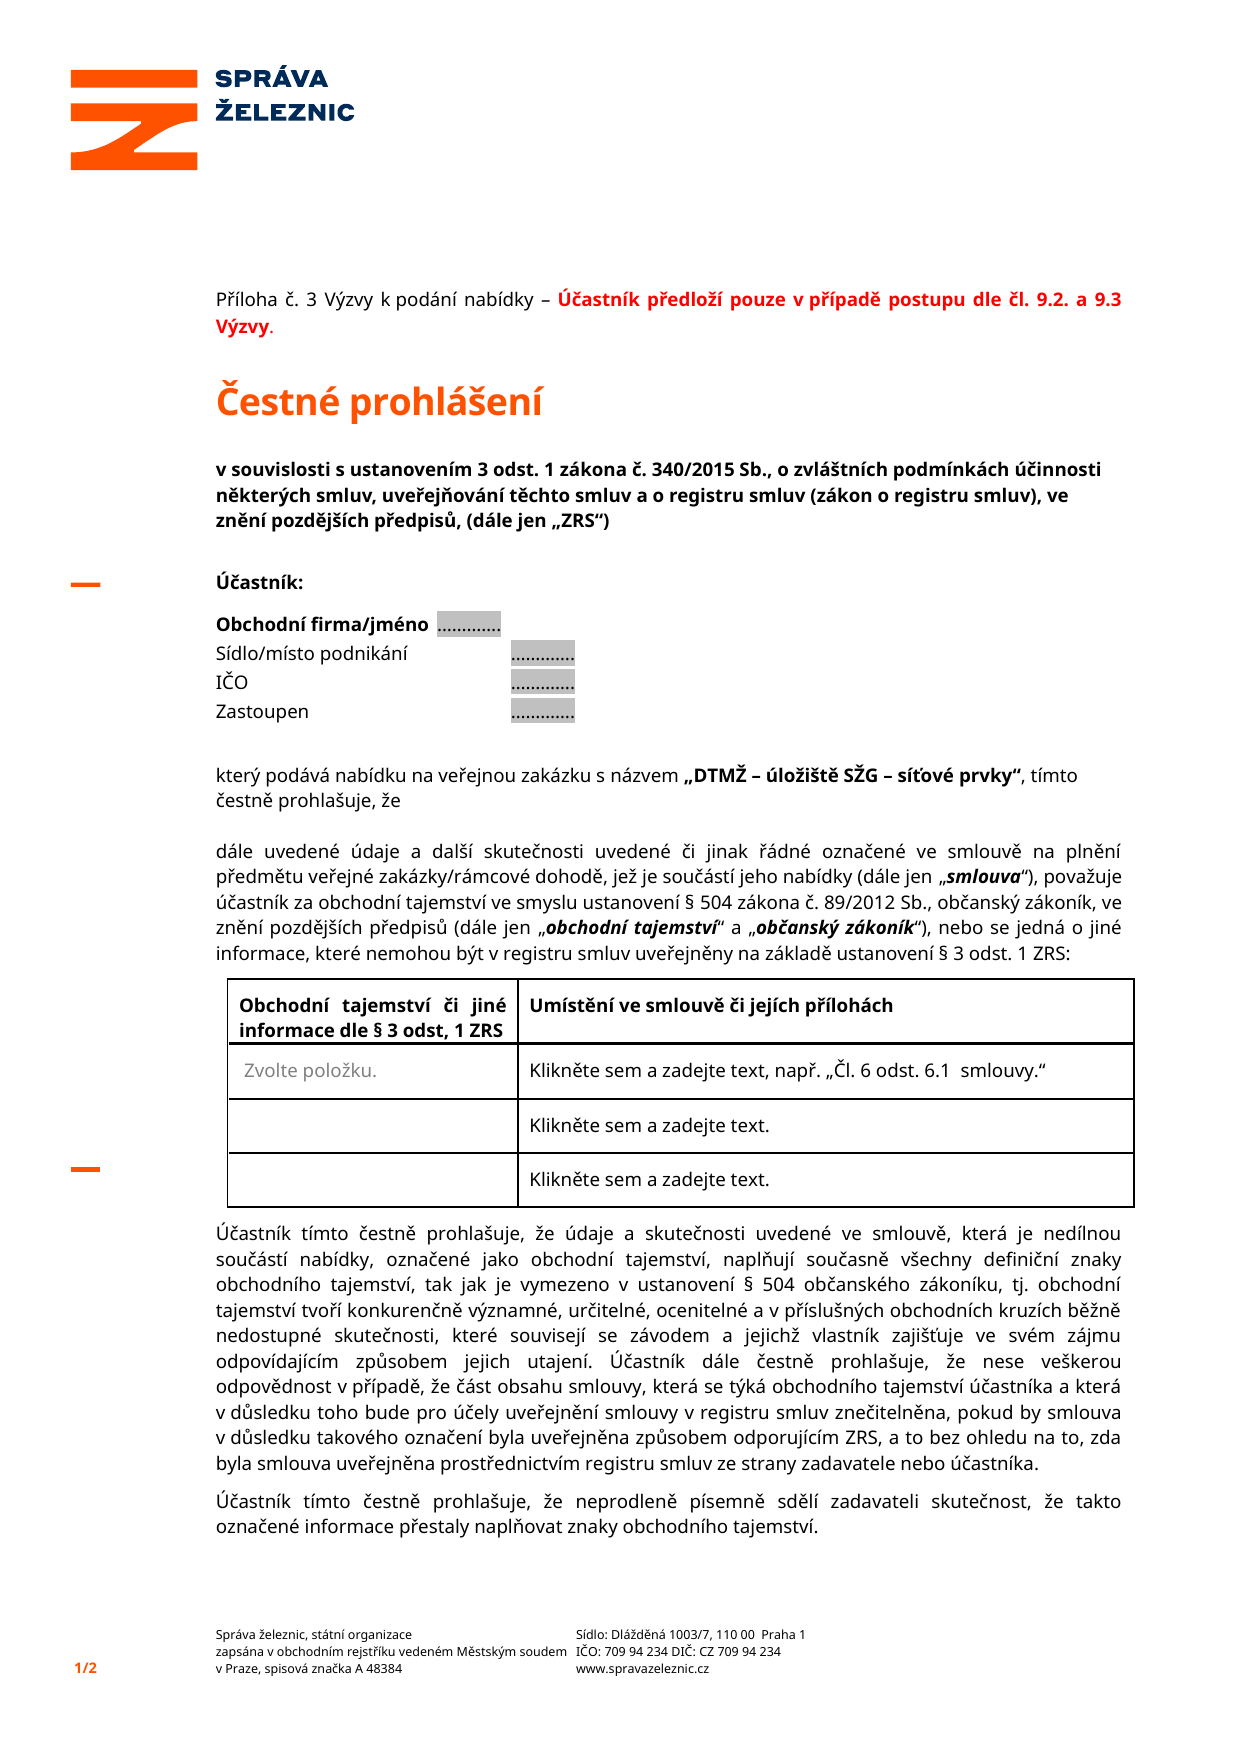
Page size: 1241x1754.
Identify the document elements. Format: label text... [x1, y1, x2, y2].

table_header Umístění ve smlouvě či jejích přílohách [519, 980, 1133, 1042]
text Účastník tímto čestně prohlašuje, že neprodleně písemně sdělí zadavateli skutečnost, že takto označené informace přestaly naplňovat znaky obchodního tajemství. [216, 1488, 1122, 1539]
text Obchodní firma/jméno …………. [216, 608, 1122, 637]
text Příloha č. 3 Výzvy k podání nabídky – Účastník předloží pouze v případě postupu dle čl. 9.2. a 9.3 Výzvy. [216, 286, 1122, 339]
text dále uvedené údaje a další skutečnosti uvedené či jinak řádné označené ve smlouvě na plnění předmětu veřejné zakázky/rámcové dohodě, jež je součástí jeho nabídky (dále jen „smlouva“), považuje účastník za obchodní tajemství ve smyslu ustanovení § 504 zákona č. 89/2012 Sb., občanský zákoník, ve znění pozdějších předpisů (dále jen „obchodní tajemství“ a „občanský zákoník“), nebo se jedná o jiné informace, které nemohou být v registru smluv uveřejněny na základě ustanovení § 3 odst. 1 ZRS: [216, 838, 1122, 966]
text Účastník tímto čestně prohlašuje, že údaje a skutečnosti uvedené ve smlouvě, která je nedílnou součástí nabídky, označené jako obchodní tajemství, naplňují současně všechny definiční znaky obchodního tajemství, tak jak je vymezeno v ustanovení § 504 občanského zákoníku, tj. obchodní tajemství tvoří konkurenčně významné, určitelné, ocenitelné a v příslušných obchodních kruzích běžně nedostupné skutečnosti, které souvisejí se závodem a jejichž vlastník zajišťuje ve svém zájmu odpovídajícím způsobem jejich utajení. Účastník dále čestně prohlašuje, že nese veškerou odpovědnost v případě, že část obsahu smlouvy, která se týká obchodního tajemství účastníka a která v důsledku toho bude pro účely uveřejnění smlouvy v registru smluv znečitelněna, pokud by smlouva v důsledku takového označení byla uveřejněna způsobem odporujícím ZRS, a to bez ohledu na to, zda byla smlouva uveřejněna prostřednictvím registru smluv ze strany zadavatele nebo účastníka. [216, 1220, 1122, 1476]
text Sídlo/místo podnikání …………. [216, 637, 1122, 666]
table_cell [228, 1043, 517, 1098]
text IČO …………. [216, 666, 1122, 695]
text Účastník: [216, 565, 1122, 596]
text Zastoupen …………. [216, 695, 1122, 724]
table_cell [228, 1099, 517, 1152]
subtitle Čestné prohlášení [216, 375, 1122, 426]
table_cell [228, 1153, 517, 1206]
table_header Obchodní tajemství či jiné informace dle § 3 odst, 1 ZRS [228, 980, 517, 1042]
text v souvislosti s ustanovením 3 odst. 1 zákona č. 340/2015 Sb., o zvláštních podmínkách účinnosti některých smluv, uveřejňování těchto smluv a o registru smluv (zákon o registru smluv), ve znění pozdějších předpisů, (dále jen „ZRS“) [216, 456, 1122, 533]
text který podává nabídku na veřejnou zakázku s názvem „DTMŽ – úložiště SŽG – síťové prvky“, tímto čestně prohlašuje, že [216, 762, 1122, 813]
